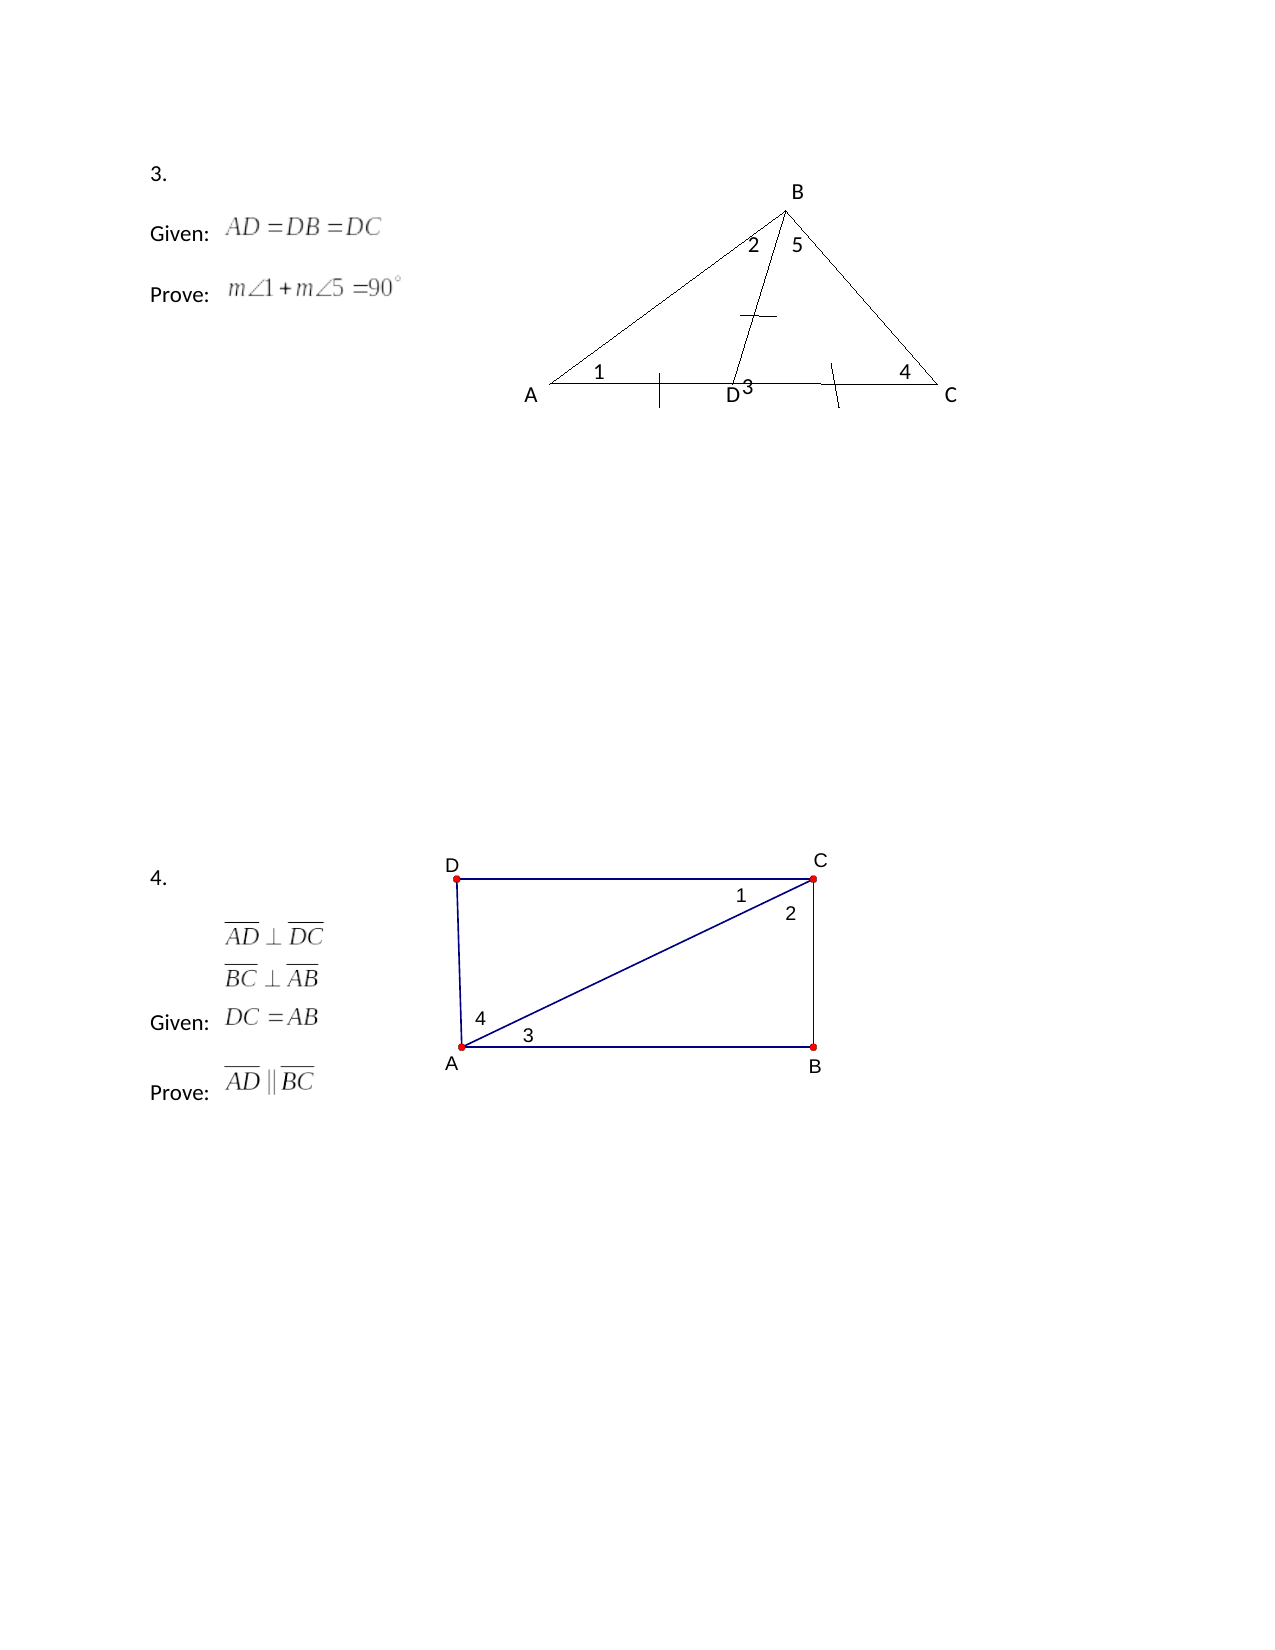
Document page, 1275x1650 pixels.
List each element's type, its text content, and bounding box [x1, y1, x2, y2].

text 4. [150, 863, 1125, 891]
text 3. [150, 159, 1125, 187]
text Given: [150, 916, 1125, 1036]
text Prove: [150, 272, 1125, 308]
text Prove: [150, 1061, 1125, 1106]
text Given: [150, 212, 1125, 247]
